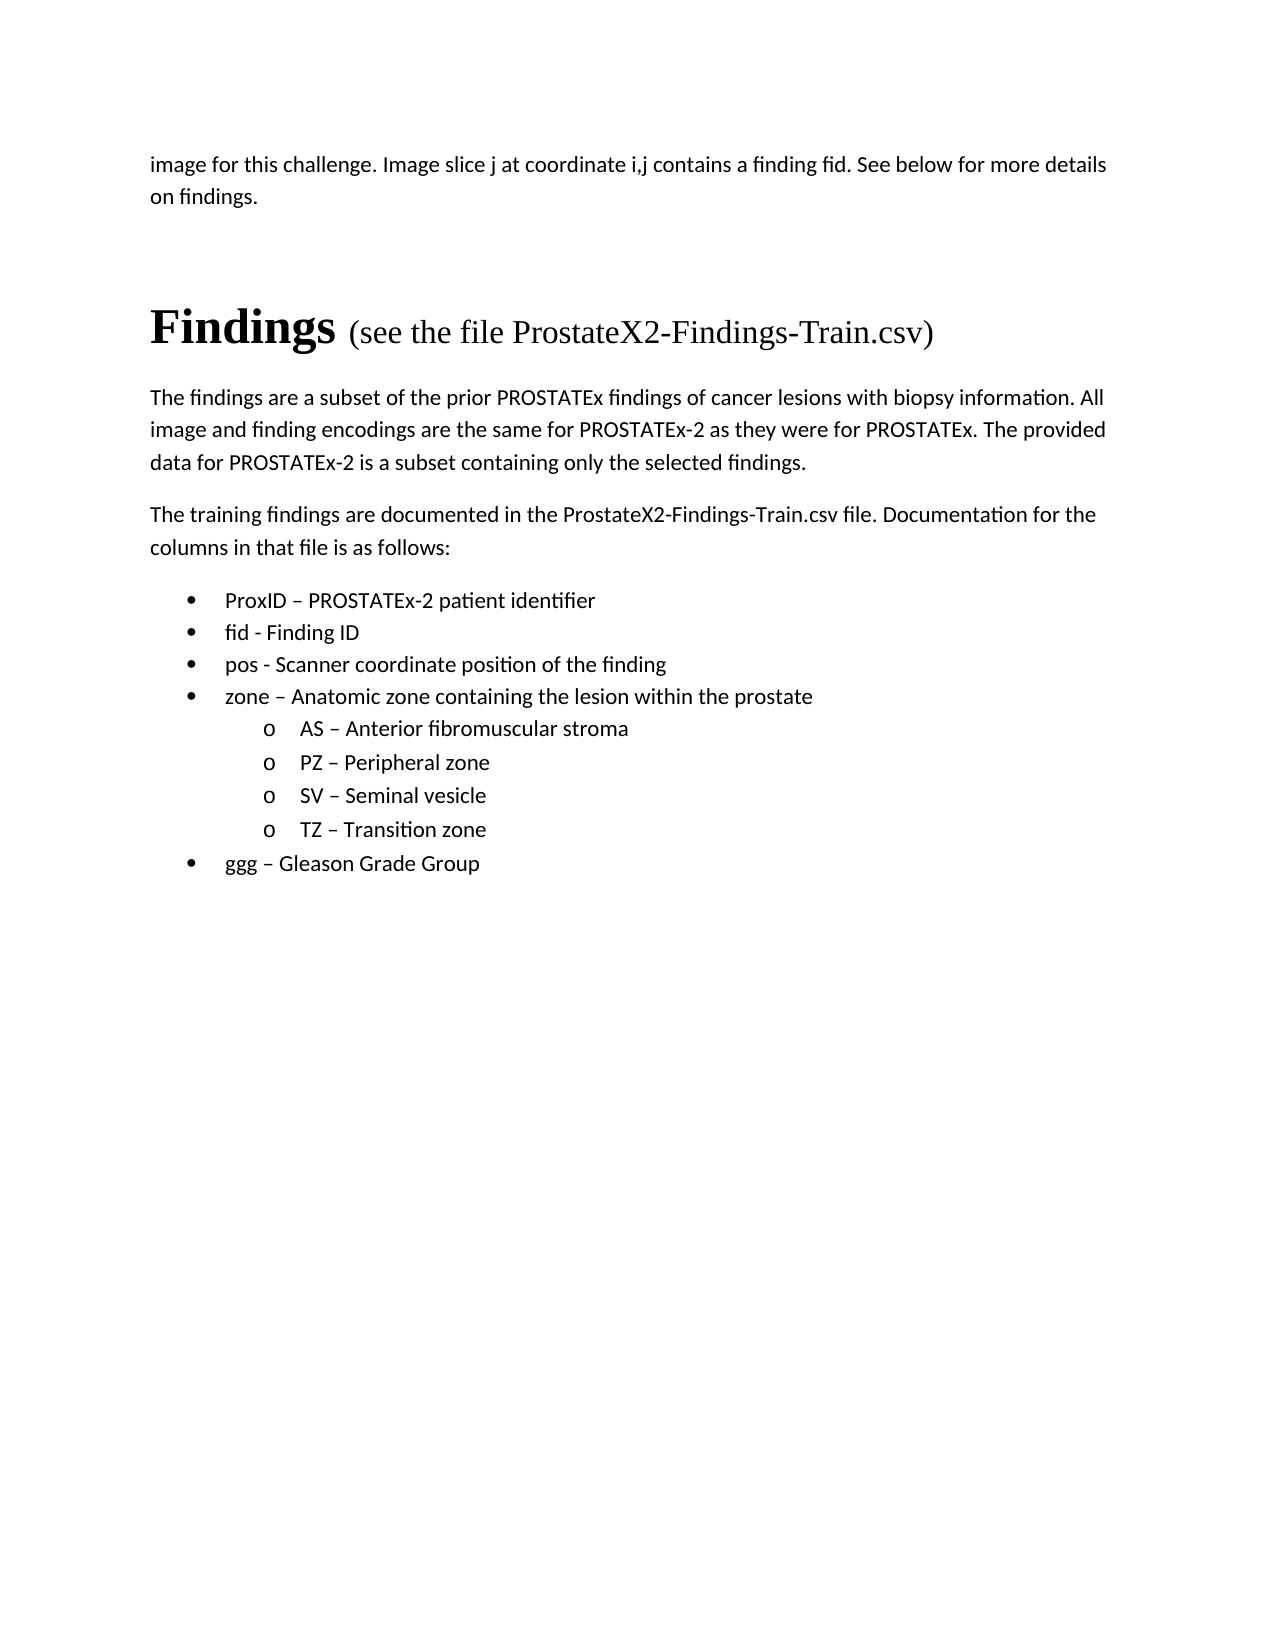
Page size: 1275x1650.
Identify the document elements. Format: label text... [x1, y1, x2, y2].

list AS – Anterior fibromuscular stroma [262, 714, 1125, 744]
list ggg – Gleason Grade Group [187, 849, 1125, 877]
list ProxID – PROSTATEx-2 patient identifier [187, 586, 1125, 614]
text The training findings are documented in the ProstateX2-Findings-Train.csv file. Documentation for the columns in that file is as follows: [150, 501, 1125, 561]
text The findings are a subset of the prior PROSTATEx findings of cancer lesions with biopsy information. All image and finding encodings are the same for PROSTATEx-2 as they were for PROSTATEx. The provided data for PROSTATEx-2 is a subset containing only the selected findings. [150, 383, 1125, 476]
list pos - Scanner coordinate position of the finding [187, 650, 1125, 678]
list zone – Anatomic zone containing the lesion within the prostate [187, 682, 1125, 710]
list TZ – Transition zone [262, 815, 1125, 844]
list PZ – Peripheral zone [262, 748, 1125, 777]
list fid - Finding ID [187, 618, 1125, 646]
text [150, 150, 1125, 210]
subtitle Findings (see the file ProstateX2-Findings-Train.csv) [150, 297, 1125, 354]
list SV – Seminal vesicle [262, 782, 1125, 811]
